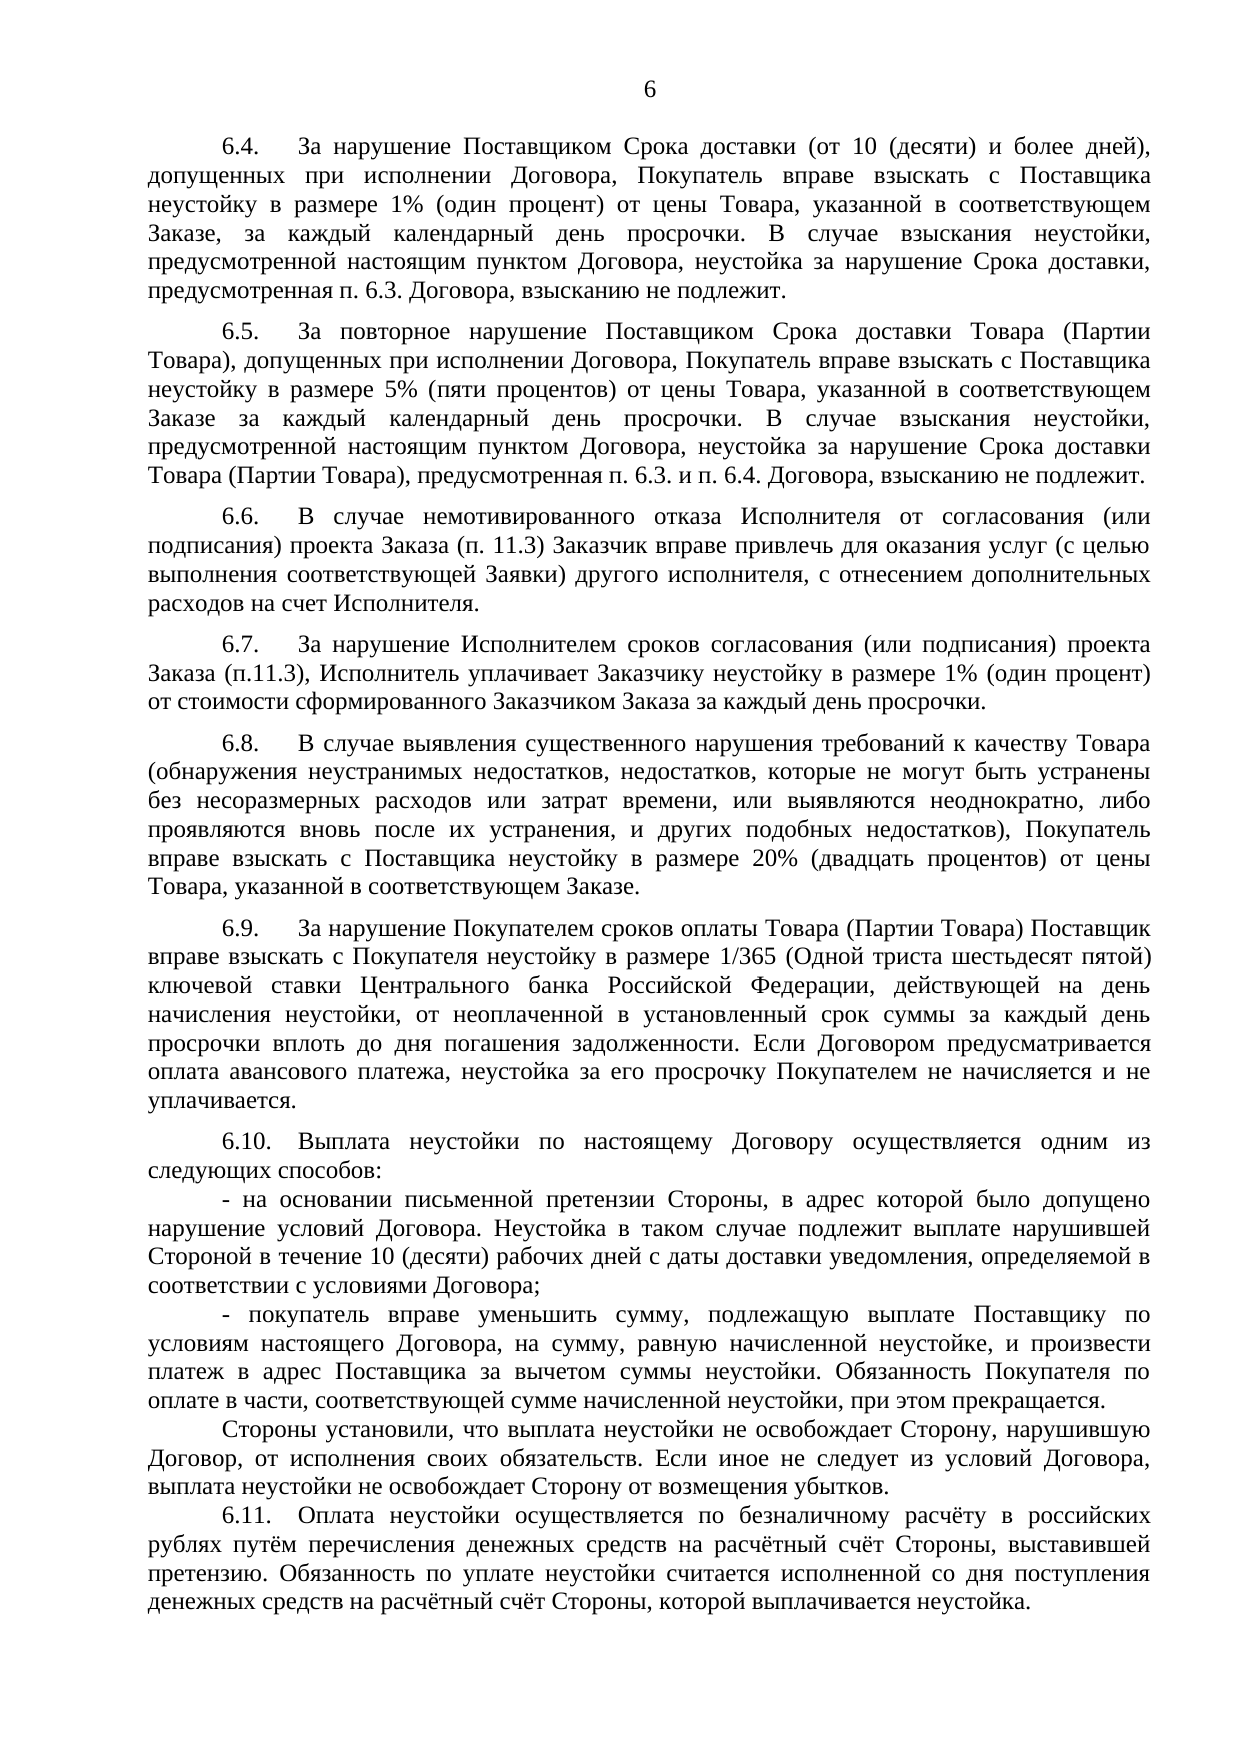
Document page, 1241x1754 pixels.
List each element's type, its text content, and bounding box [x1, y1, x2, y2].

list Оплата неустойки осуществляется по безналичному расчёту в российских рублях путём перечисления денежных средств на расчётный счёт Стороны, выставившей претензию. Обязанность по уплате неустойки считается исполненной со дня поступления денежных средств на расчётный счёт Стороны, которой выплачивается неустойка. [148, 1500, 1152, 1615]
list За повторное нарушение Поставщиком Срока доставки Товара (Партии Товара), допущенных при исполнении Договора, Покупатель вправе взыскать с Поставщика неустойку в размере 5% (пяти процентов) от цены Товара, указанной в соответствующем Заказе за каждый календарный день просрочки. В случае взыскания неустойки, предусмотренной настоящим пунктом Договора, неустойка за нарушение Срока доставки Товара (Партии Товара), предусмотренная п. 6.3. и п. 6.4. Договора, взысканию не подлежит. [148, 316, 1152, 489]
list В случае немотивированного отказа Исполнителя от согласования (или подписания) проекта Заказа (п. 11.3) Заказчик вправе привлечь для оказания услуг (с целью выполнения соответствующей Заявки) другого исполнителя, с отнесением дополнительных расходов на счет Исполнителя. [148, 501, 1152, 616]
text Стороны установили, что выплата неустойки не освобождает Сторону, нарушившую Договор, от исполнения своих обязательств. Если иное не следует из условий Договора, выплата неустойки не освобождает Сторону от возмещения убытков. [148, 1414, 1152, 1500]
text - покупатель вправе уменьшить сумму, подлежащую выплате Поставщику по условиям настоящего Договора, на сумму, равную начисленной неустойке, и произвести платеж в адрес Поставщика за вычетом суммы неустойки. Обязанность Покупателя по оплате в части, соответствующей сумме начисленной неустойки, при этом прекращается. [148, 1299, 1152, 1414]
list За нарушение Поставщиком Срока доставки (от 10 (десяти) и более дней), допущенных при исполнении Договора, Покупатель вправе взыскать с Поставщика неустойку в размере 1% (один процент) от цены Товара, указанной в соответствующем Заказе, за каждый календарный день просрочки. В случае взыскания неустойки, предусмотренной настоящим пунктом Договора, неустойка за нарушение Срока доставки, предусмотренная п. 6.3. Договора, взысканию не подлежит. [148, 131, 1152, 304]
text - на основании письменной претензии Стороны, в адрес которой было допущено нарушение условий Договора. Неустойка в таком случае подлежит выплате нарушившей Стороной в течение 10 (десяти) рабочих дней с даты доставки уведомления, определяемой в соответствии с условиями Договора; [148, 1184, 1152, 1299]
list Выплата неустойки по настоящему Договору осуществляется одним из следующих способов: [148, 1126, 1152, 1184]
list За нарушение Покупателем сроков оплаты Товара (Партии Товара) Поставщик вправе взыскать с Покупателя неустойку в размере 1/365 (Одной триста шестьдесят пятой) ключевой ставки Центрального банка Российской Федерации, действующей на день начисления неустойки, от неоплаченной в установленный срок суммы за каждый день просрочки вплоть до дня погашения задолженности. Если Договором предусматривается оплата авансового платежа, неустойка за его просрочку Покупателем не начисляется и не уплачивается. [148, 913, 1152, 1114]
list За нарушение Исполнителем сроков согласования (или подписания) проекта Заказа (п.11.3), Исполнитель уплачивает Заказчику неустойку в размере 1% (один процент) от стоимости сформированного Заказчиком Заказа за каждый день просрочки. [148, 629, 1152, 715]
list В случае выявления существенного нарушения требований к качеству Товара (обнаружения неустранимых недостатков, недостатков, которые не могут быть устранены без несоразмерных расходов или затрат времени, или выявляются неоднократно, либо проявляются вновь после их устранения, и других подобных недостатков), Покупатель вправе взыскать с Поставщика неустойку в размере 20% (двадцать процентов) от цены Товара, указанной в соответствующем Заказе. [148, 728, 1152, 900]
